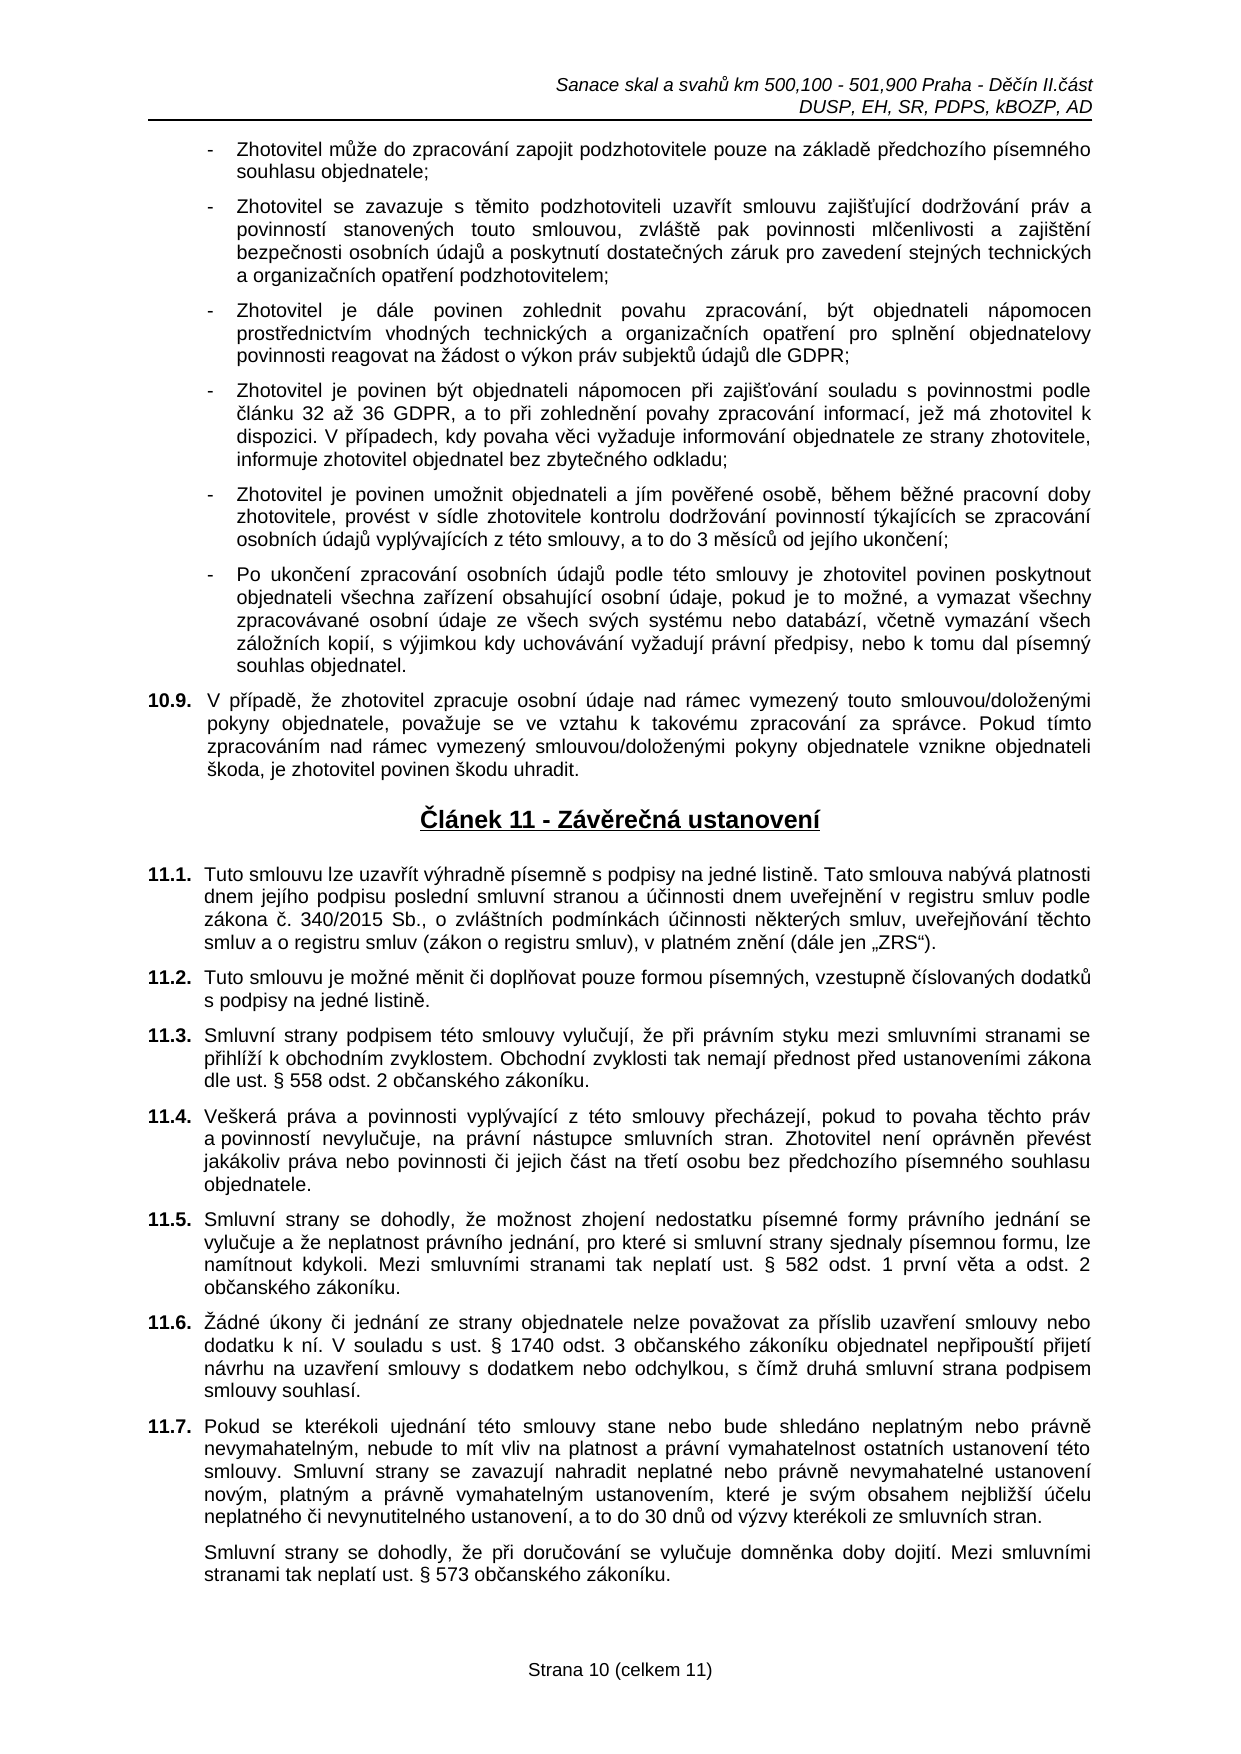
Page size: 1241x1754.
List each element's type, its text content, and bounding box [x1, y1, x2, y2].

subtitle Článek 11 - Závěrečná ustanovení [148, 805, 1092, 834]
text 11.2. Tuto smlouvu je možné měnit či doplňovat pouze formou písemných, vzestupně číslovaných dodatků s podpisy na jedné listině. [148, 966, 1092, 1011]
text 11.4. Veškerá práva a povinnosti vyplývající z této smlouvy přecházejí, pokud to povaha těchto práv a povinností nevylučuje, na právní nástupce smluvních stran. Zhotovitel není oprávněn převést jakákoliv práva nebo povinnosti či jejich část na třetí osobu bez předchozího písemného souhlasu objednatele. [148, 1104, 1092, 1195]
text 11.3. Smluvní strany podpisem této smlouvy vylučují, že při právním styku mezi smluvními stranami se přihlíží k obchodním zvyklostem. Obchodní zvyklosti tak nemají přednost před ustanoveními zákona dle ust. § 558 odst. 2 občanského zákoníku. [148, 1024, 1092, 1092]
text - Zhotovitel se zavazuje s těmito podzhotoviteli uzavřít smlouvu zajišťující dodržování práv a povinností stanovených touto smlouvou, zvláště pak povinnosti mlčenlivosti a zajištění bezpečnosti osobních údajů a poskytnutí dostatečných záruk pro zavedení stejných technických a organizačních opatření podzhotovitelem; [207, 195, 1092, 286]
text 11.5. Smluvní strany se dohodly, že možnost zhojení nedostatku písemné formy právního jednání se vylučuje a že neplatnost právního jednání, pro které si smluvní strany sjednaly písemnou formu, lze namítnout kdykoli. Mezi smluvními stranami tak neplatí ust. § 582 odst. 1 první věta a odst. 2 občanského zákoníku. [148, 1208, 1092, 1299]
text - Po ukončení zpracování osobních údajů podle této smlouvy je zhotovitel povinen poskytnout objednateli všechna zařízení obsahující osobní údaje, pokud je to možné, a vymazat všechny zpracovávané osobní údaje ze všech svých systému nebo databází, včetně vymazání všech záložních kopií, s výjimkou kdy uchovávání vyžadují právní předpisy, nebo k tomu dal písemný souhlas objednatel. [207, 563, 1092, 677]
text 11.6. Žádné úkony či jednání ze strany objednatele nelze považovat za příslib uzavření smlouvy nebo dodatku k ní. V souladu s ust. § 1740 odst. 3 občanského zákoníku objednatel nepřipouští přijetí návrhu na uzavření smlouvy s dodatkem nebo odchylkou, s čímž druhá smluvní strana podpisem smlouvy souhlasí. [148, 1311, 1092, 1402]
text Smluvní strany se dohodly, že při doručování se vylučuje domněnka doby dojití. Mezi smluvními stranami tak neplatí ust. § 573 občanského zákoníku. [148, 1541, 1092, 1586]
text - Zhotovitel může do zpracování zapojit podzhotovitele pouze na základě předchozího písemného souhlasu objednatele; [207, 137, 1092, 183]
text 10.9. V případě, že zhotovitel zpracuje osobní údaje nad rámec vymezený touto smlouvou/doloženými pokyny objednatele, považuje se ve vztahu k takovému zpracování za správce. Pokud tímto zpracováním nad rámec vymezený smlouvou/doloženými pokyny objednatele vznikne objednateli škoda, je zhotovitel povinen škodu uhradit. [148, 689, 1092, 780]
text 11.7. Pokud se kterékoli ujednání této smlouvy stane nebo bude shledáno neplatným nebo právně nevymahatelným, nebude to mít vliv na platnost a právní vymahatelnost ostatních ustanovení této smlouvy. Smluvní strany se zavazují nahradit neplatné nebo právně nevymahatelné ustanovení novým, platným a právně vymahatelným ustanovením, které je svým obsahem nejbližší účelu neplatného či nevynutitelného ustanovení, a to do 30 dnů od výzvy kterékoli ze smluvních stran. [148, 1414, 1092, 1528]
text 11.1. Tuto smlouvu lze uzavřít výhradně písemně s podpisy na jedné listině. Tato smlouva nabývá platnosti dnem jejího podpisu poslední smluvní stranou a účinnosti dnem uveřejnění v registru smluv podle zákona č. 340/2015 Sb., o zvláštních podmínkách účinnosti některých smluv, uveřejňování těchto smluv a o registru smluv (zákon o registru smluv), v platném znění (dále jen „ZRS“). [148, 863, 1092, 953]
text - Zhotovitel je povinen umožnit objednateli a jím pověřené osobě, během běžné pracovní doby zhotovitele, provést v sídle zhotovitele kontrolu dodržování povinností týkajících se zpracování osobních údajů vyplývajících z této smlouvy, a to do 3 měsíců od jejího ukončení; [207, 483, 1092, 551]
text - Zhotovitel je dále povinen zohlednit povahu zpracování, být objednateli nápomocen prostřednictvím vhodných technických a organizačních opatření pro splnění objednatelovy povinnosti reagovat na žádost o výkon práv subjektů údajů dle GDPR; [207, 299, 1092, 367]
text - Zhotovitel je povinen být objednateli nápomocen při zajišťování souladu s povinnostmi podle článku 32 až 36 GDPR, a to při zohlednění povahy zpracování informací, jež má zhotovitel k dispozici. V případech, kdy povaha věci vyžaduje informování objednatele ze strany zhotovitele, informuje zhotovitel objednatel bez zbytečného odkladu; [207, 379, 1092, 470]
